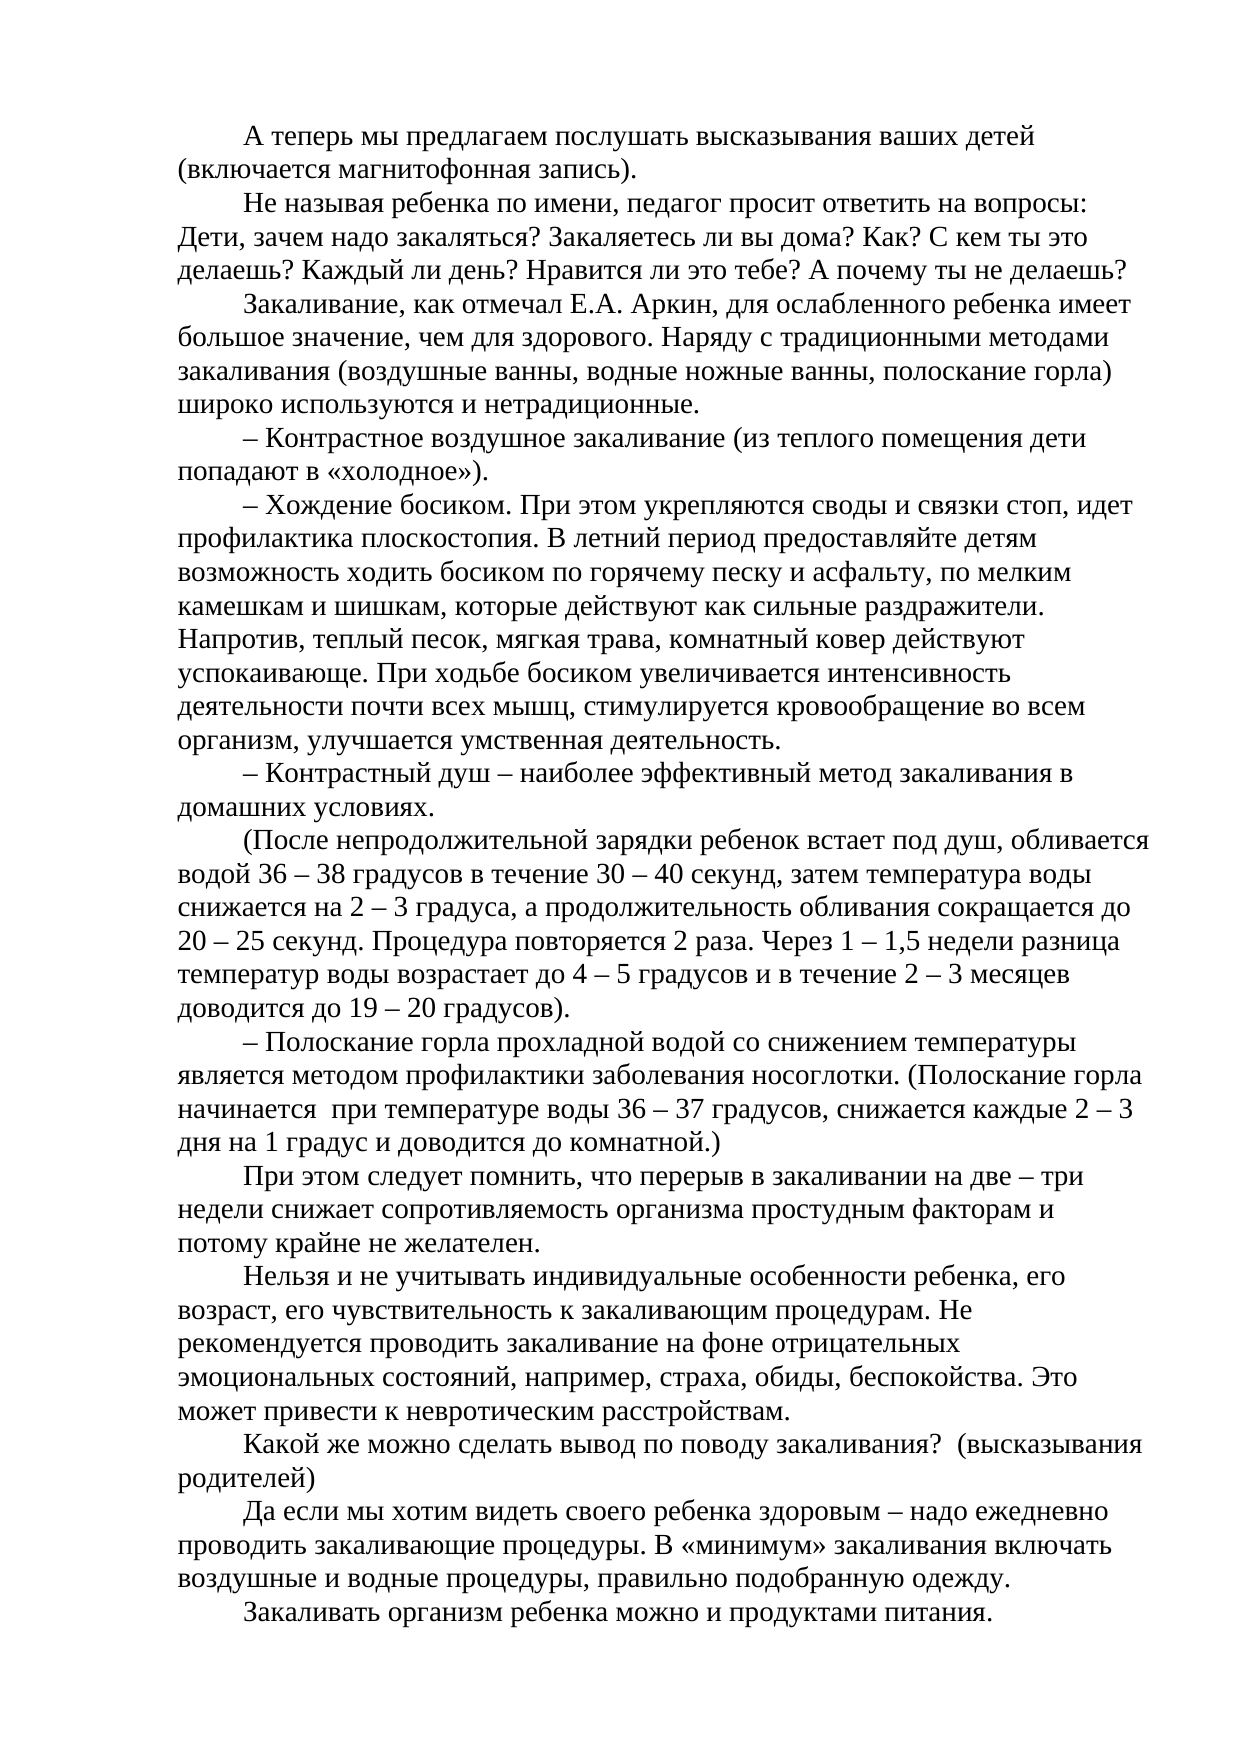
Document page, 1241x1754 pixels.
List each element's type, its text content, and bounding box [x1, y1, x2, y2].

text Закаливание, как отмечал Е.А. Аркин, для ослабленного ребенка имеет большое значение, чем для здорового. Наряду с традиционными методами закаливания (воздушные ванны, водные ножные ванны, полоскание горла) широко используются и нетрадиционные. [177, 286, 1152, 420]
text Нельзя и не учитывать индивидуальные особенности ребенка, его возраст, его чувствительность к закаливающим процедурам. Не рекомендуется проводить закаливание на фоне отрицательных эмоциональных состояний, например, страха, обиды, беспокойства. Это может привести к невротическим расстройствам. [177, 1258, 1152, 1426]
text – Полоскание горла прохладной водой со снижением температуры является методом профилактики заболевания носоглотки. (Полоскание горла начинается при температуре воды 36 – 37 градусов, снижается каждые 2 – 3 дня на 1 градус и доводится до комнатной.) [177, 1024, 1152, 1158]
text А теперь мы предлагаем послушать высказывания ваших детей (включается магнитофонная запись). [177, 118, 1152, 185]
text Не называя ребенка по имени, педагог просит ответить на вопросы: Дети, зачем надо закаляться? Закаляетесь ли вы дома? Как? С кем ты это делаешь? Каждый ли день? Нравится ли это тебе? А почему ты не делаешь? [177, 185, 1152, 286]
text Закаливать организм ребенка можно и продуктами питания. [177, 1594, 1152, 1627]
text (После непродолжительной зарядки ребенок встает под душ, обливается водой 36 – 38 градусов в течение 30 – 40 секунд, затем температура воды снижается на 2 – 3 градуса, а продолжительность обливания сокращается до 20 – 25 секунд. Процедура повторяется 2 раза. Через 1 – 1,5 недели разница температур воды возрастает до 4 – 5 градусов и в течение 2 – 3 месяцев доводится до 19 – 20 градусов). [177, 822, 1152, 1024]
text – Контрастный душ – наиболее эффективный метод закаливания в домашних условиях. [177, 755, 1152, 822]
text Да если мы хотим видеть своего ребенка здоровым – надо ежедневно проводить закаливающие процедуры. В «минимум» закаливания включать воздушные и водные процедуры, правильно подобранную одежду. [177, 1493, 1152, 1594]
text Какой же можно сделать вывод по поводу закаливания? (высказывания родителей) [177, 1426, 1152, 1493]
text При этом следует помнить, что перерыв в закаливании на две – три недели снижает сопротивляемость организма простудным факторам и потому крайне не желателен. [177, 1158, 1152, 1258]
text – Хождение босиком. При этом укрепляются своды и связки стоп, идет профилактика плоскостопия. В летний период предоставляйте детям возможность ходить босиком по горячему песку и асфальту, по мелким камешкам и шишкам, которые действуют как сильные раздражители. Напротив, теплый песок, мягкая трава, комнатный ковер действуют успокаивающе. При ходьбе босиком увеличивается интенсивность деятельности почти всех мышц, стимулируется кровообращение во всем организм, улучшается умственная деятельность. [177, 487, 1152, 755]
text – Контрастное воздушное закаливание (из теплого помещения дети попадают в «холодное»). [177, 420, 1152, 487]
